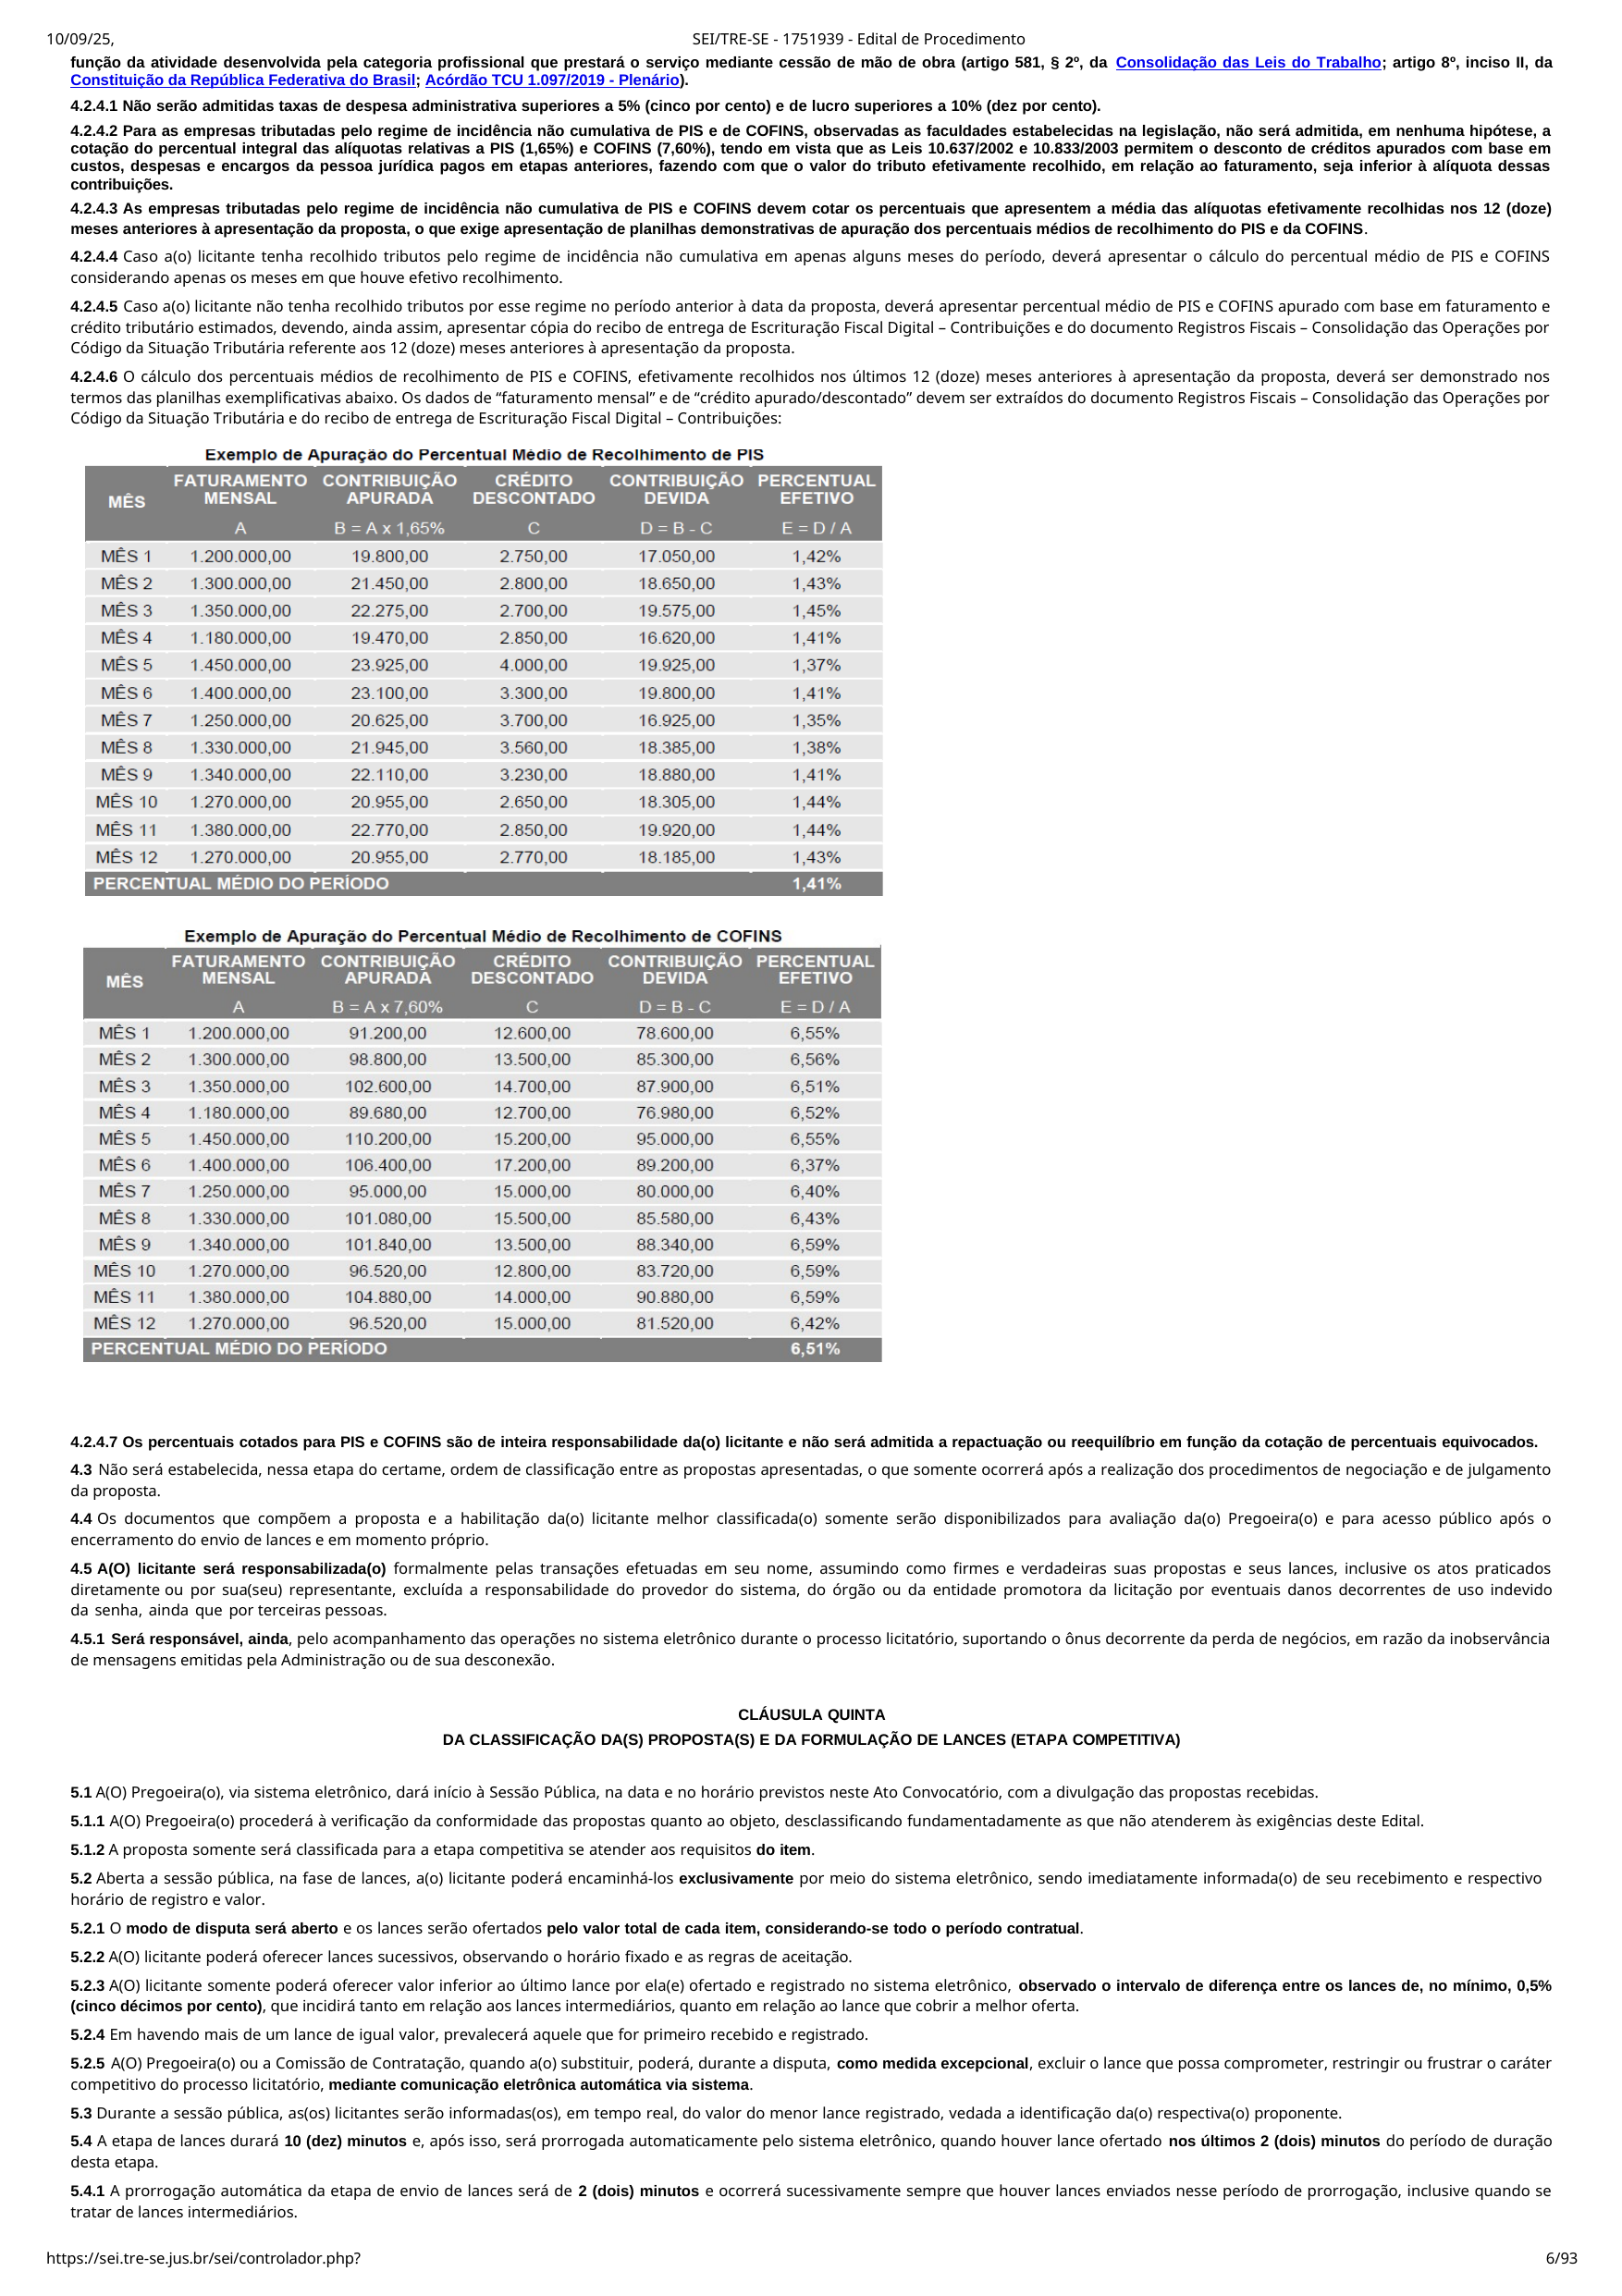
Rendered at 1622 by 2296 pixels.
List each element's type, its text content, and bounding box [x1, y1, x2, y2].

list A(O) licitante será responsabilizada(o) formalmente pelas transações efetuadas em seu nome, assumindo como firmes e verdadeiras suas propostas e seus lances, inclusive os atos praticados diretamente ou por sua(seu) representante, excluída a responsabilidade do provedor do sistema, do órgão ou da entidade promotora da licitação por eventuais danos decorrentes de uso indevido da senha, ainda que por terceiras pessoas. [70, 1557, 1553, 1621]
subtitle CLÁUSULA QUINTA [55, 1706, 1569, 1724]
list A(O) Pregoeira(o) ou a Comissão de Contratação, quando a(o) substituir, poderá, durante a disputa, como medida excepcional, excluir o lance que possa comprometer, restringir ou frustrar o caráter competitivo do processo licitatório, mediante comunicação eletrônica automática via sistema. [70, 2052, 1553, 2094]
list A(O) licitante poderá oferecer lances sucessivos, observando o horário fixado e as regras de aceitação. [70, 1946, 1581, 1967]
list Durante a sessão pública, as(os) licitantes serão informadas(os), em tempo real, do valor do menor lance registrado, vedada a identificação da(o) respectiva(o) proponente. [70, 2102, 1581, 2123]
list Em havendo mais de um lance de igual valor, prevalecerá aquele que for primeiro recebido e registrado. [70, 2024, 1581, 2044]
list Não serão admitidas taxas de despesa administrativa superiores a 5% (cinco por cento) e de lucro superiores a 10% (dez por cento). [70, 96, 1581, 115]
list A(O) Pregoeira(o) procederá à verificação da conformidade das propostas quanto ao objeto, desclassificando fundamentadamente as que não atenderem às exigências deste Edital. [70, 1811, 1581, 1832]
list A(O) licitante somente poderá oferecer valor inferior ao último lance por ela(e) ofertado e registrado no sistema eletrônico, observado o intervalo de diferença entre os lances de, no mínimo, 0,5% (cinco décimos por cento), que incidirá tanto em relação aos lances intermediários, quanto em relação ao lance que cobrir a melhor oferta. [70, 1974, 1553, 2017]
list O cálculo dos percentuais médios de recolhimento de PIS e COFINS, efetivamente recolhidos nos últimos 12 (doze) meses anteriores à apresentação da proposta, deverá ser demonstrado nos termos das planilhas exemplificativas abaixo. Os dados de “faturamento mensal” e de “crédito apurado/descontado” devem ser extraídos do documento Registros Fiscais – Consolidação das Operações por Código da Situação Tributária e do recibo de entrega de Escrituração Fiscal Digital – Contribuições: [70, 366, 1553, 429]
list Os documentos que compõem a proposta e a habilitação da(o) licitante melhor classificada(o) somente serão disponibilizados para avaliação da(o) Pregoeira(o) e para acesso público após o encerramento do envio de lances e em momento próprio. [70, 1508, 1553, 1550]
list O modo de disputa será aberto e os lances serão ofertados pelo valor total de cada item, considerando-se todo o período contratual. [70, 1917, 1581, 1938]
picture [83, 930, 882, 1362]
list Para as empresas tributadas pelo regime de incidência não cumulativa de PIS e de COFINS, observadas as faculdades estabelecidas na legislação, não será admitida, em nenhuma hipótese, a cotação do percentual integral das alíquotas relativas a PIS (1,65%) e COFINS (7,60%), tendo em vista que as Leis 10.637/2002 e 10.833/2003 permitem o desconto de créditos apurados com base em custos, despesas e encargos da pessoa jurídica pagos em etapas anteriores, fazendo com que o valor do tributo efetivamente recolhido, em relação ao faturamento, seja inferior à alíquota dessas contribuições. [70, 122, 1553, 192]
list A prorrogação automática da etapa de envio de lances será de 2 (dois) minutos e ocorrerá sucessivamente sempre que houver lances enviados nesse período de prorrogação, inclusive quando se tratar de lances intermediários. [70, 2179, 1553, 2222]
list As empresas tributadas pelo regime de incidência não cumulativa de PIS e COFINS devem cotar os percentuais que apresentem a média das alíquotas efetivamente recolhidas nos 12 (doze) meses anteriores à apresentação da proposta, o que exige apresentação de planilhas demonstrativas de apuração dos percentuais médios de recolhimento do PIS e da COFINS. [70, 200, 1553, 239]
text função da atividade desenvolvida pela categoria profissional que prestará o serviço mediante cessão de mão de obra (artigo 581, § 2º, da Consolidação das Leis do Trabalho; artigo 8º, inciso II, da Constituição da República Federativa do Brasil; Acórdão TCU 1.097/2019 - Plenário). [70, 54, 1553, 89]
list Aberta a sessão pública, na fase de lances, a(o) licitante poderá encaminhá-los exclusivamente por meio do sistema eletrônico, sendo imediatamente informada(o) de seu recebimento e respectivo horário de registro e valor. [70, 1868, 1553, 1909]
list A etapa de lances durará 10 (dez) minutos e, após isso, será prorrogada automaticamente pelo sistema eletrônico, quando houver lance ofertado nos últimos 2 (dois) minutos do período de duração desta etapa. [70, 2130, 1553, 2172]
list Caso a(o) licitante tenha recolhido tributos pelo regime de incidência não cumulativa em apenas alguns meses do período, deverá apresentar o cálculo do percentual médio de PIS e COFINS considerando apenas os meses em que houve efetivo recolhimento. [70, 246, 1553, 288]
text DA CLASSIFICAÇÃO DA(S) PROPOSTA(S) E DA FORMULAÇÃO DE LANCES (ETAPA COMPETITIVA) [55, 1731, 1569, 1749]
list A(O) Pregoeira(o), via sistema eletrônico, dará início à Sessão Pública, na data e no horário previstos neste Ato Convocatório, com a divulgação das propostas recebidas. [70, 1782, 1581, 1803]
list Caso a(o) licitante não tenha recolhido tributos por esse regime no período anterior à data da proposta, deverá apresentar percentual médio de PIS e COFINS apurado com base em faturamento e crédito tributário estimados, devendo, ainda assim, apresentar cópia do recibo de entrega de Escrituração Fiscal Digital – Contribuições e do documento Registros Fiscais – Consolidação das Operações por Código da Situação Tributária referente aos 12 (doze) meses anteriores à apresentação da proposta. [70, 295, 1553, 359]
picture [85, 449, 883, 896]
list Não será estabelecida, nessa etapa do certame, ordem de classificação entre as propostas apresentadas, o que somente ocorrerá após a realização dos procedimentos de negociação e de julgamento da proposta. [70, 1458, 1553, 1501]
list A proposta somente será classificada para a etapa competitiva se atender aos requisitos do item. [70, 1839, 1581, 1860]
subtitle Os percentuais cotados para PIS e COFINS são de inteira responsabilidade da(o) licitante e não será admitida a repactuação ou reequilíbrio em função da cotação de percentuais equivocados. [70, 1433, 1581, 1451]
list Será responsável, ainda, pelo acompanhamento das operações no sistema eletrônico durante o processo licitatório, suportando o ônus decorrente da perda de negócios, em razão da inobservância de mensagens emitidas pela Administração ou de sua desconexão. [70, 1627, 1553, 1670]
